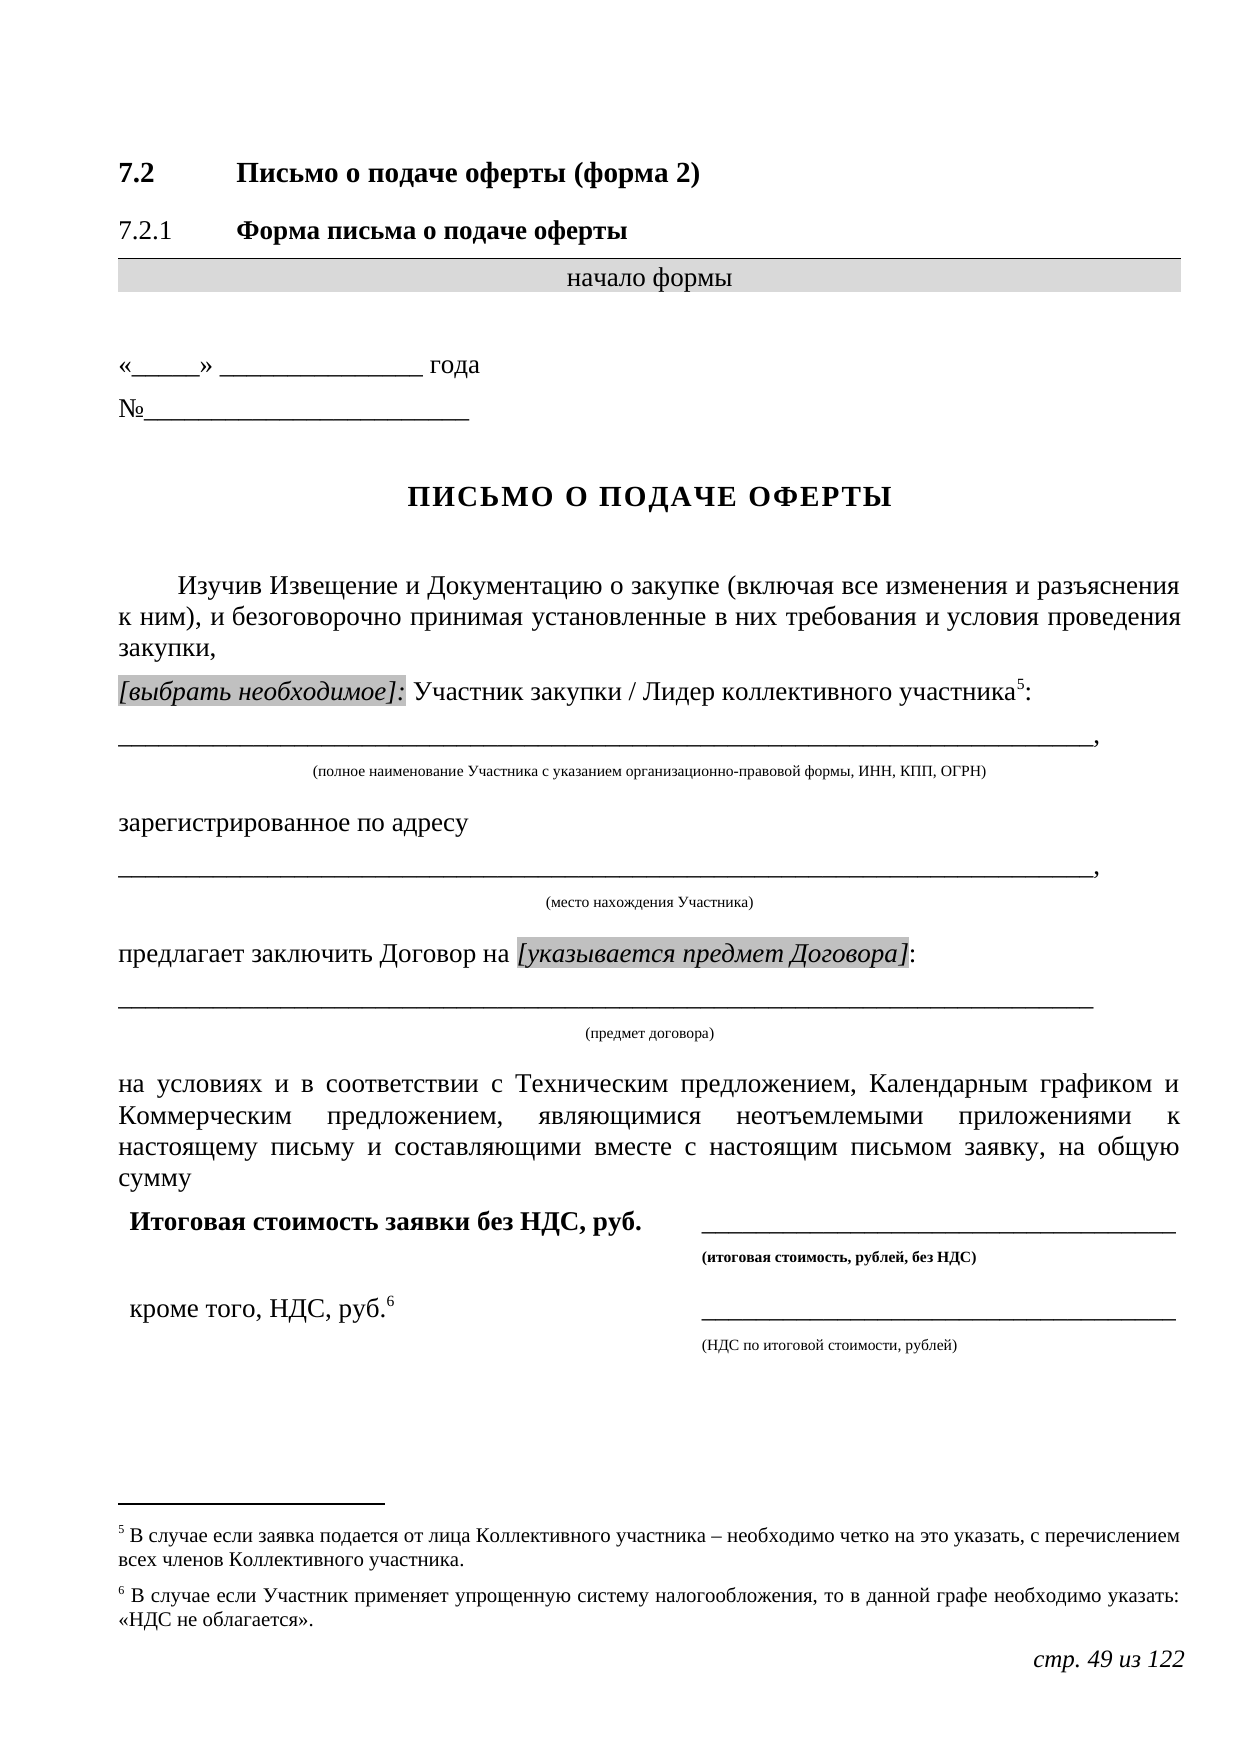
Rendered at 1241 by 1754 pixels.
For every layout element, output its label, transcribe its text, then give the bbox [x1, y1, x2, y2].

table_cell кроме того, НДС, руб. [118, 1280, 690, 1367]
subtitle Письмо о подаче оферты (форма 2) [118, 156, 1181, 189]
text ________________________________________________________________________, [118, 849, 1181, 881]
text ________________________________________________________________________ [118, 980, 1181, 1011]
table_header ___________________________________ (итоговая стоимость, рублей, без НДС) [690, 1192, 1196, 1279]
text «_____» _______________ года [118, 348, 635, 379]
text ________________________________________________________________________, [118, 718, 1181, 749]
text (место нахождения Участника) [118, 893, 1181, 924]
text зарегистрированное по адресу [118, 806, 1181, 837]
text предлагает заключить Договор на [указывается предмет Договора]: [118, 937, 517, 968]
text (полное наименование Участника с указанием организационно-правовой формы, ИНН, КПП, ОГРН) [118, 762, 1181, 793]
text предлагает заключить Договор на [указывается предмет Договора]: [909, 937, 1181, 968]
text Письмо о подаче оферты [118, 479, 1181, 513]
text [выбрать необходимое]: Участник закупки / Лидер коллективного участника: [406, 675, 1181, 706]
text начало формы [118, 259, 1181, 292]
text на условиях и в соответствии с Техническим предложением, Календарным графиком и Коммерческим предложением, являющимися неотъемлемыми приложениями к настоящему письму и составляющими вместе с настоящим письмом заявку, на общую сумму [118, 1068, 1181, 1192]
text №________________________ [118, 392, 635, 423]
text Изучив Извещение и Документацию о закупке (включая все изменения и разъяснения к ним), и безоговорочно принимая установленные в них требования и условия проведения закупки, [118, 569, 1181, 662]
text Форма письма о подаче оферты [118, 214, 1181, 245]
text (предмет договора) [118, 1024, 1181, 1055]
table_cell ___________________________________ (НДС по итоговой стоимости, рублей) [690, 1280, 1196, 1367]
table_header Итоговая стоимость заявки без НДС, руб. [118, 1192, 690, 1279]
